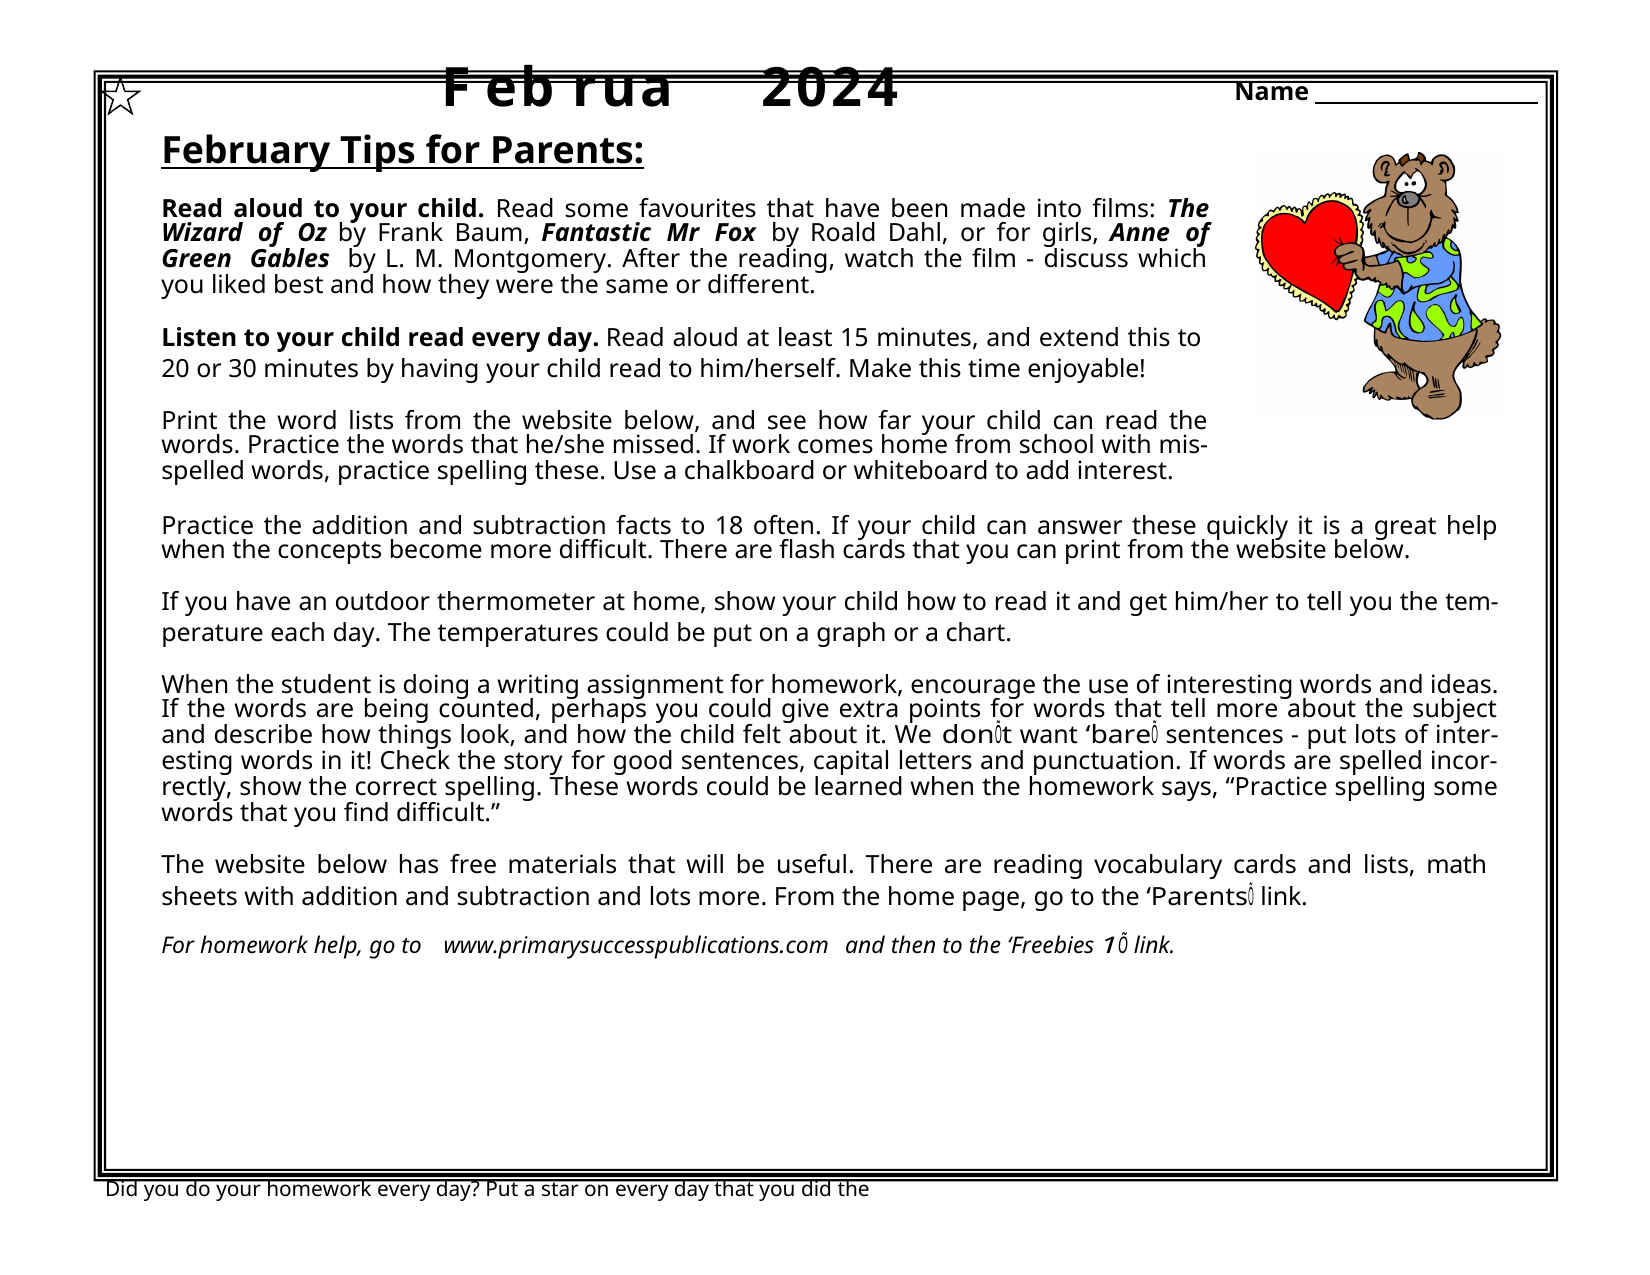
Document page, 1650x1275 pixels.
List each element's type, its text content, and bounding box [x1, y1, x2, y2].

text Practice the addition and subtraction facts to 18 often. If your child can answer these quickly it is a great help when the concepts become more difficult. There are flash cards that you can print from the website below. [161, 513, 1499, 565]
text Read aloud to your child. Read some favourites that have been made into films: The Wizard of Oz by Frank Baum, Fantastic Mr Fox by Roald Dahl, or for girls, Anne of Green Gables by L. M. Montgomery. After the reading, watch the film - discuss which you liked best and how they were the same or different. [161, 197, 1209, 301]
text If you have an outdoor thermometer at home, show your child how to read it and get him/her to tell you the tem- [161, 586, 1573, 617]
text Listen to your child read every day. Read aloud at least 15 minutes, and extend this to [161, 322, 1573, 352]
text sheets with addition and subtraction and lots more. From the home page, go to the ‘ParentsÕ link. [161, 880, 1573, 911]
picture [1252, 383, 1503, 420]
text Print the word lists from the website below, and see how far your child can read the words. Practice the words that he/she missed. If work comes home from school with mis- spelled words, practice spelling these. Use a chalkboard or whiteboard to add interest. [161, 409, 1209, 487]
text The website below has free materials that will be useful. There are reading vocabulary cards and lists, math [161, 849, 1573, 880]
picture [1252, 174, 1503, 322]
text 20 or 30 minutes by having your child read to him/herself. Make this time enjoyable! [161, 352, 1573, 383]
text perature each day. The temperatures could be put on a graph or a chart. [161, 617, 1573, 648]
text For homework help, go to www.primarysuccesspublications.com and then to the ‘Freebies 1Õ link. [161, 929, 1573, 960]
text When the student is doing a writing assignment for homework, encourage the use of interesting words and ideas. If the words are being counted, perhaps you could give extra points for words that tell more about the subject and describe how things look, and how the child felt about it. We donÕt want ‘bareÕ sentences - put lots of inter- esting words in it! Check the story for good sentences, capital letters and punctuation. If words are spelled incor- rectly, show the correct spelling. These words could be learned when the homework says, “Practice spelling some words that you find difficult.” [161, 673, 1500, 828]
subtitle February Tips for Parents: [161, 123, 1573, 174]
